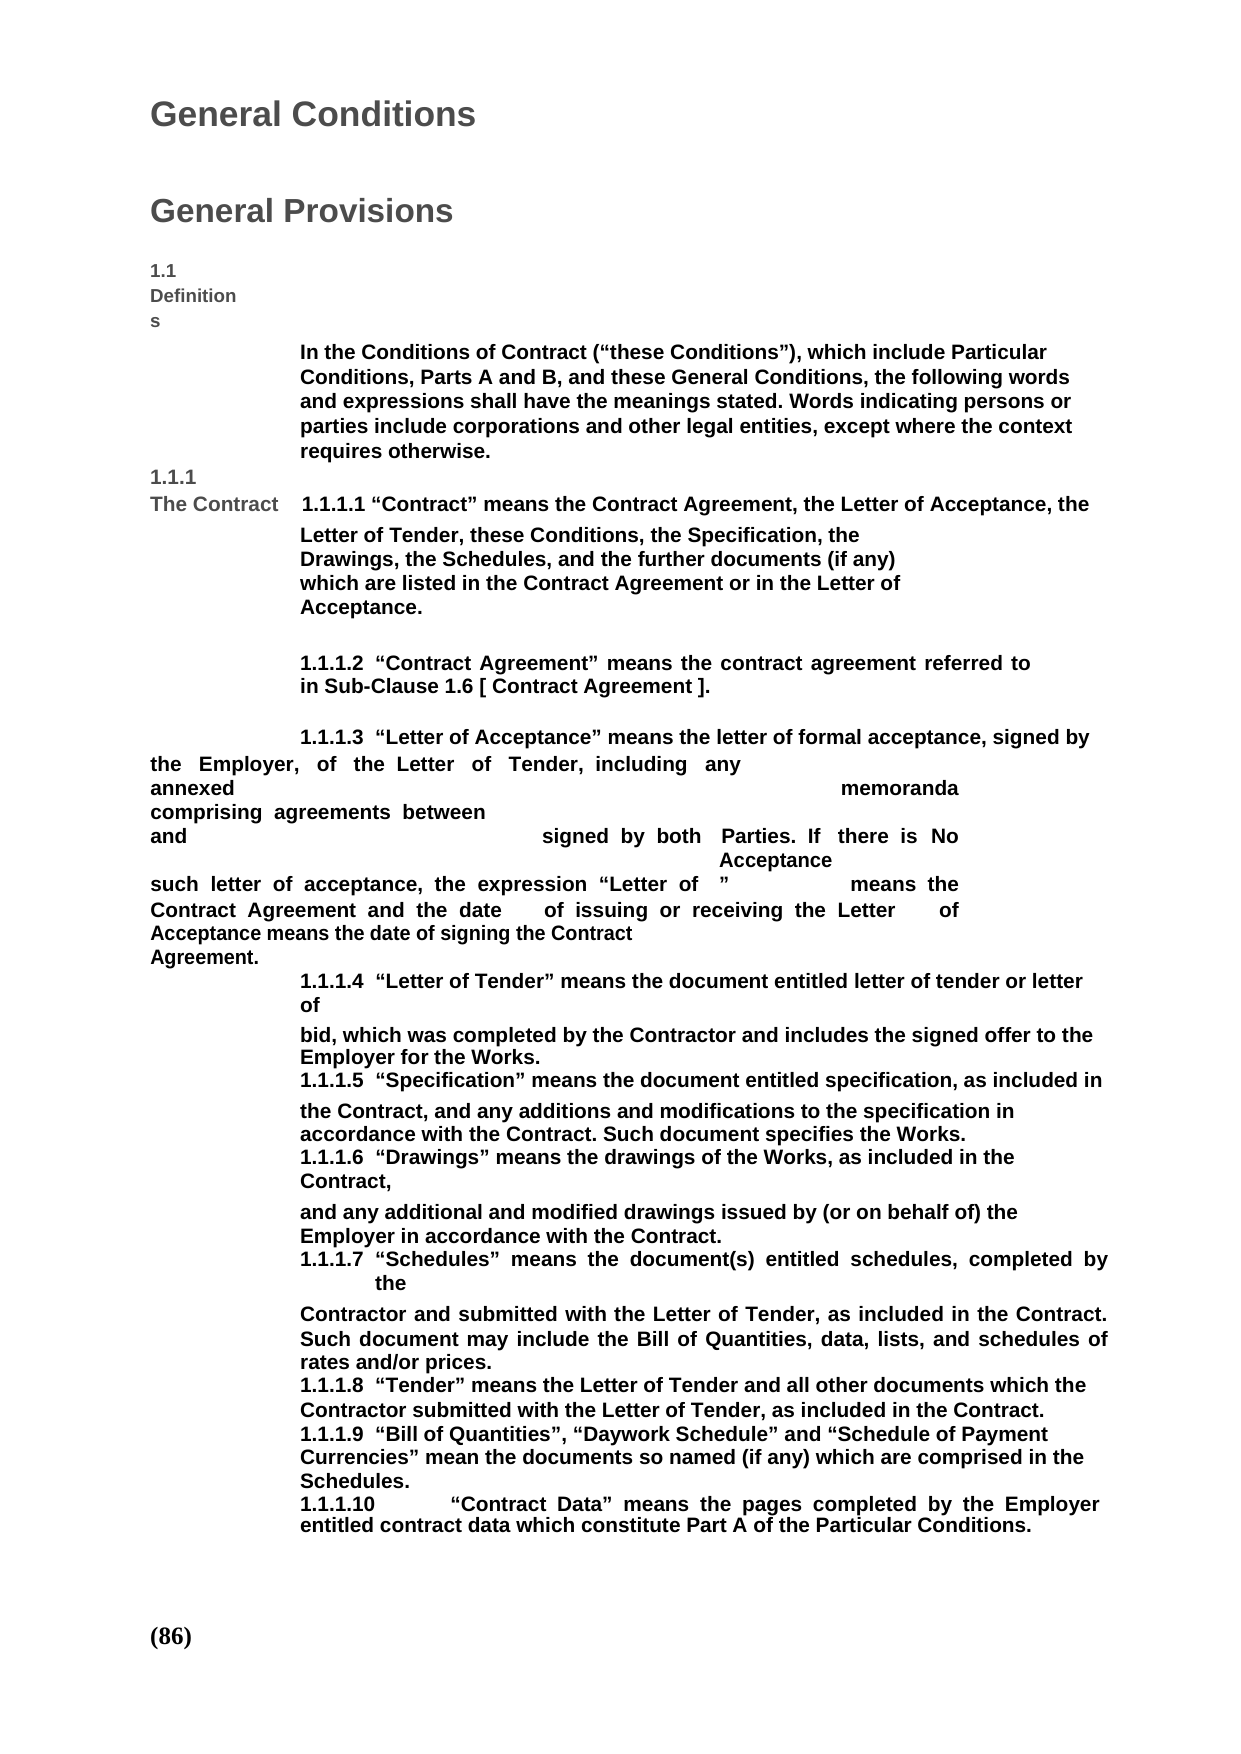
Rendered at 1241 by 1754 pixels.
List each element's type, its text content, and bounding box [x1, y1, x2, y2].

text 1.1.1.4 “Letter of Tender” means the document entitled letter of tender or letter of [300, 969, 1109, 1017]
text bid, which was completed by the Contractor and includes the signed offer to the Employer for the Works. [300, 1025, 1098, 1069]
text the Contract, and any additions and modifications to the specification in accordance with the Contract. Such document specifies the Works. [300, 1100, 1098, 1146]
list “Schedules” means the document(s) entitled schedules, completed by the [300, 1248, 1109, 1295]
list “Bill of Quantities”, “Daywork Schedule” and “Schedule of Payment Currencies” mean the documents so named (if any) which are comprised in the [300, 1422, 1096, 1469]
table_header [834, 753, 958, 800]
text Contractor submitted with the Letter of Tender, as included in the Contract. [300, 1399, 1109, 1422]
text General Conditions [150, 93, 1109, 133]
list “Letter of Acceptance” means the letter of formal acceptance, signed by [300, 726, 1109, 749]
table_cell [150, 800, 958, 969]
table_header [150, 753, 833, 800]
text General Provisions [150, 191, 1109, 229]
text and any additional and modified drawings issued by (or on behalf of) the Employer in accordance with the Contract. [300, 1201, 1098, 1248]
list “Contract Data” means the pages completed by the Employer entitled contract data which constitute Part A of the Particular Conditions. [300, 1494, 1101, 1537]
text 1.1.1.6 “Drawings” means the drawings of the Works, as included in the Contract, [300, 1146, 1109, 1193]
text Contractor and submitted with the Letter of Tender, as included in the Contract. Such document may include the Bill of Quantities, data, lists, and schedules of rates and/or prices. [300, 1303, 1109, 1374]
text In the Conditions of Contract (“these Conditions”), which include Particular Conditions, Parts A and B, and these General Conditions, the following words and expressions shall have the meanings stated. Words indicating persons or parties include corporations and other legal entities, except where the context requires otherwise. [300, 340, 1109, 462]
text 1.1 Definitions [150, 259, 242, 332]
text (86) [150, 1621, 1109, 1650]
text 1.1.1.5 “Specification” means the document entitled specification, as included in [300, 1069, 1109, 1093]
text The Contract 1.1.1.1 “Contract” means the Contract Agreement, the Letter of Acceptance, the [150, 492, 1109, 516]
list “Tender” means the Letter of Tender and all other documents which the [300, 1374, 1109, 1398]
text Letter of Tender, these Conditions, the Specification, the Drawings, the Schedules, and the further documents (if any) which are listed in the Contract Agreement or in the Letter of Acceptance. [300, 523, 955, 619]
text Schedules. [300, 1470, 1109, 1494]
text 1.1.1 [150, 466, 1109, 489]
list “Contract Agreement” means the contract agreement referred to in Sub-Clause 1.6 [ Contract Agreement ]. [300, 652, 1032, 697]
